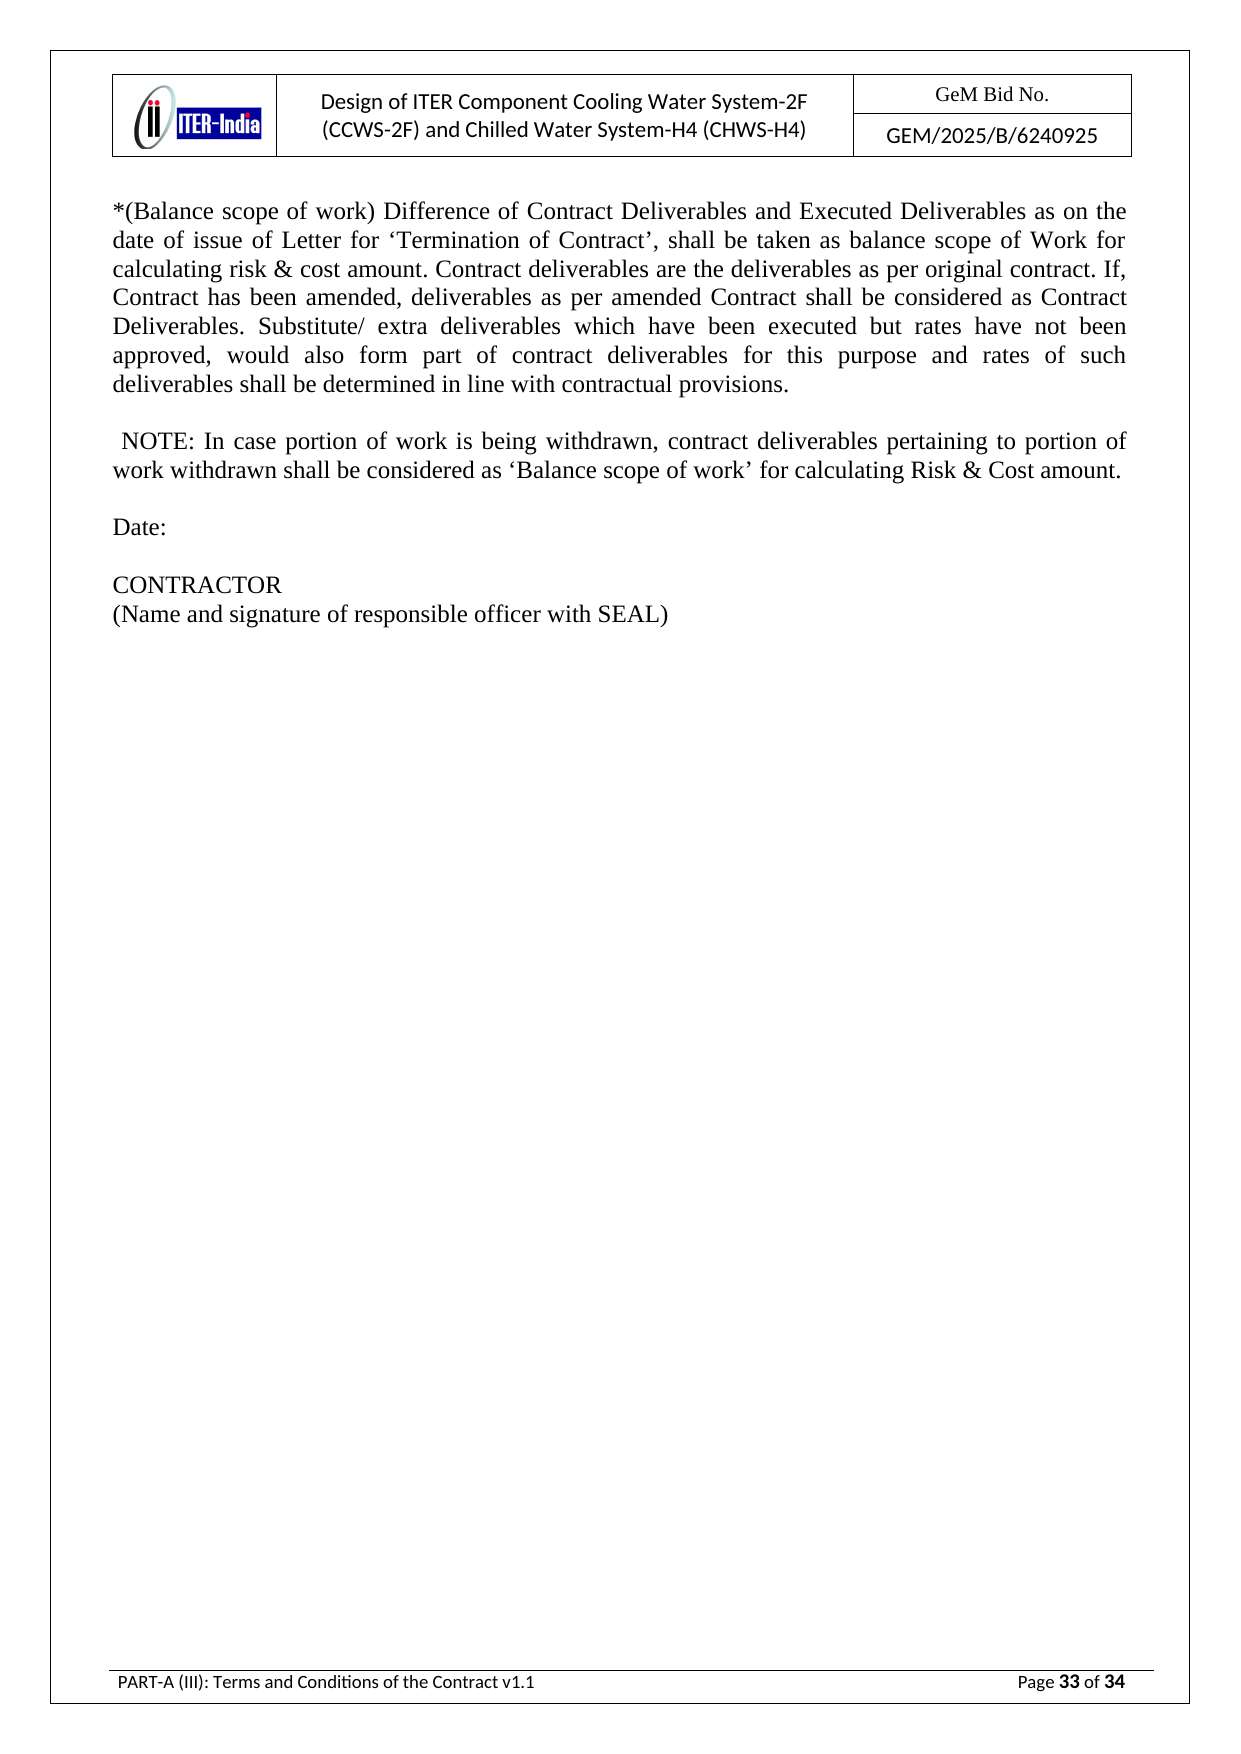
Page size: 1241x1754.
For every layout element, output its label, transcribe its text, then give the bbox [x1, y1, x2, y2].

text Date: [112, 512, 1128, 541]
text (Name and signature of responsible officer with SEAL) [112, 599, 1128, 627]
text NOTE: In case portion of work is being withdrawn, contract deliverables pertaining to portion of work withdrawn shall be considered as ‘Balance scope of work’ for calculating Risk & Cost amount. [112, 426, 1128, 484]
text *(Balance scope of work) Difference of Contract Deliverables and Executed Deliverables as on the date of issue of Letter for ‘Termination of Contract’, shall be taken as balance scope of Work for calculating risk & cost amount. Contract deliverables are the deliverables as per original contract. If, Contract has been amended, deliverables as per amended Contract shall be considered as Contract Deliverables. Substitute/ extra deliverables which have been executed but rates have not been approved, would also form part of contract deliverables for this purpose and rates of such deliverables shall be determined in line with contractual provisions. [112, 196, 1128, 397]
picture [132, 83, 263, 149]
text CONTRACTOR [112, 570, 1128, 599]
